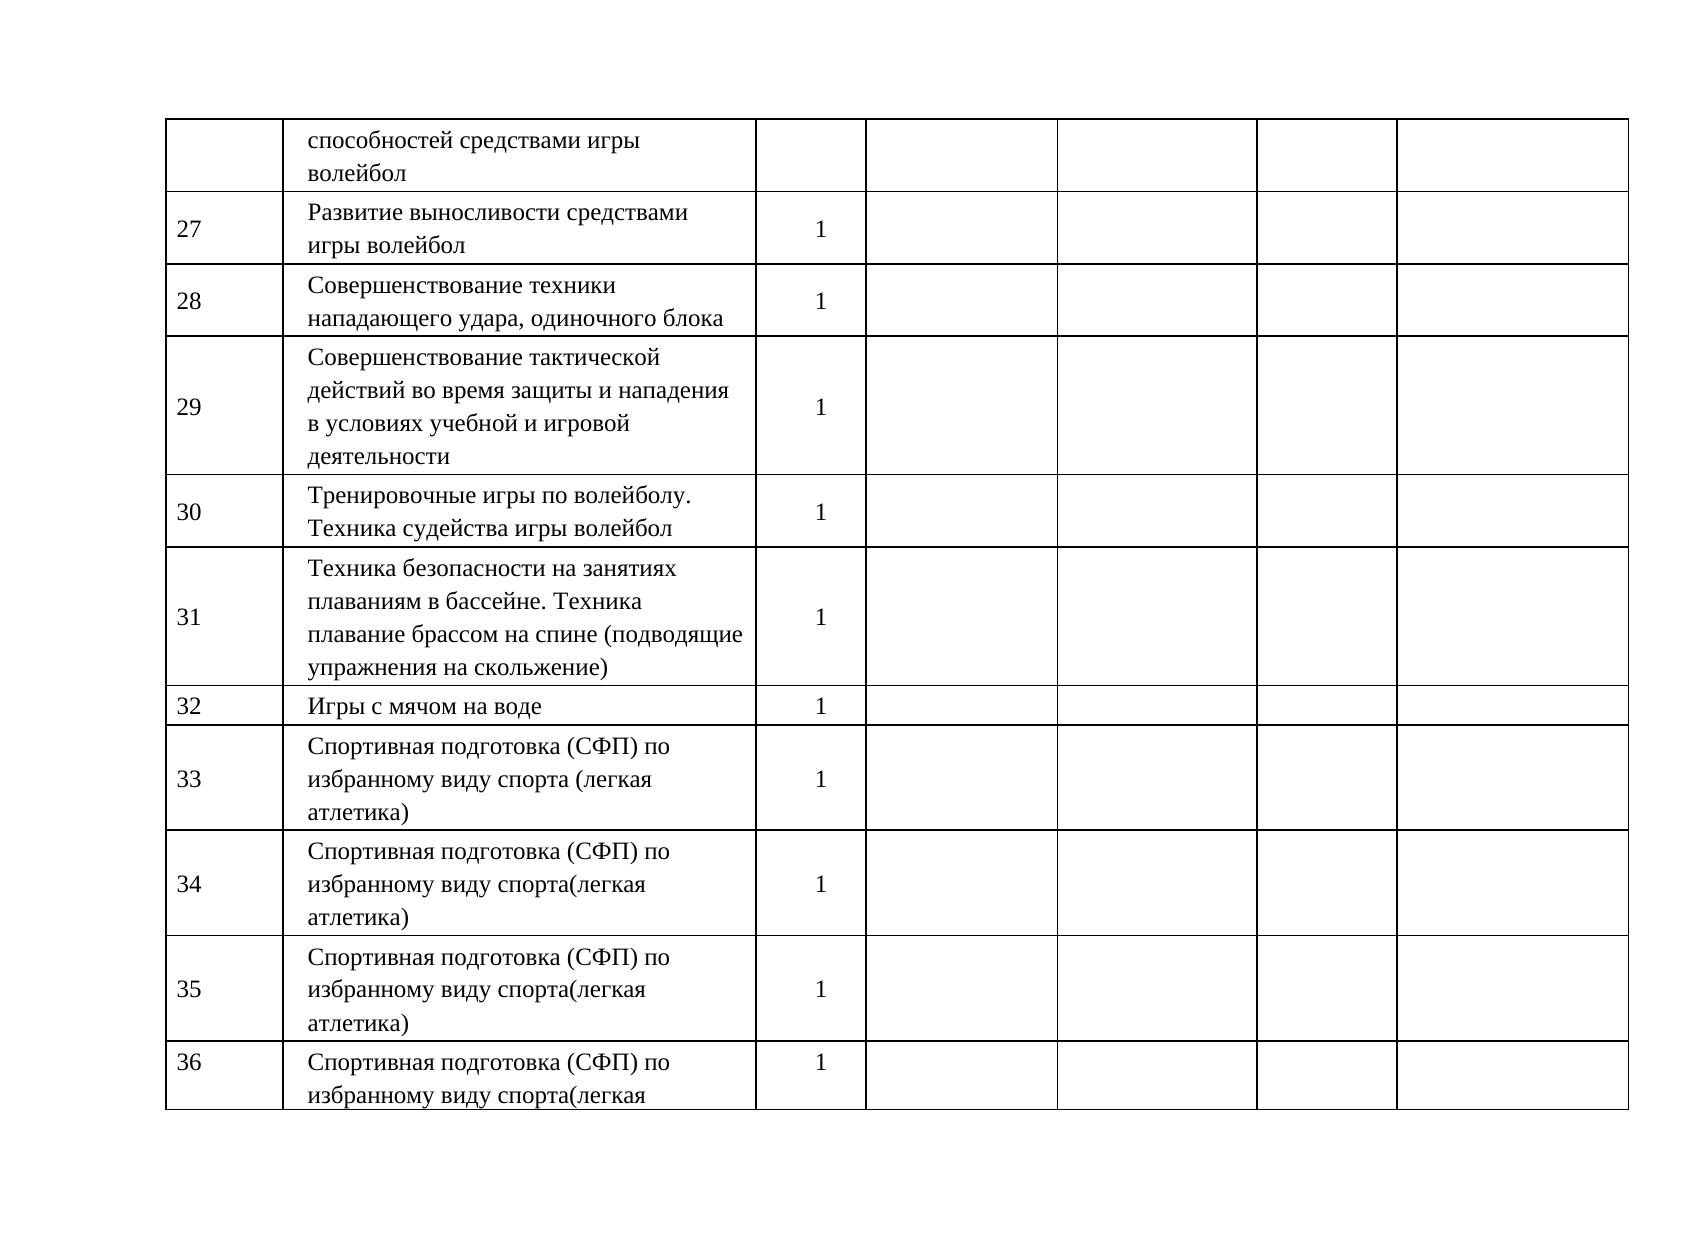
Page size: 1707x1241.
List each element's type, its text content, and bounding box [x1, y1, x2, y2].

table_cell [1258, 686, 1396, 724]
table_cell 26 [167, 120, 282, 191]
table_cell [1058, 475, 1256, 546]
table_cell [1058, 936, 1256, 1040]
table_cell 28 [167, 265, 282, 335]
table_cell Совершенствование техники нападающего удара, одиночного блока [284, 265, 755, 335]
table_cell [867, 337, 1057, 474]
table_cell [1058, 831, 1256, 935]
table_cell 33 [167, 726, 282, 829]
table_cell [867, 192, 1057, 263]
table_cell [867, 475, 1057, 546]
table_cell Развитие выносливости средствами игры волейбол [284, 192, 755, 263]
table_cell [1058, 1042, 1256, 1109]
table_cell [1058, 120, 1256, 191]
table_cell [284, 831, 755, 935]
table_cell [1058, 192, 1256, 263]
table_cell [1398, 548, 1628, 684]
table_cell [1258, 337, 1396, 474]
table_cell Совершенствование тактической действий во время защиты и нападения в условиях учебной и игровой деятельности [284, 337, 755, 474]
table_cell Спортивная подготовка (СФП) по избранному виду спорта (легкая атлетика) [284, 726, 755, 829]
table_cell [1398, 192, 1628, 263]
table_cell Техника безопасности на занятиях плаваниям в бассейне. Техника плавание брассом на спине (подводящие упражнения на скольжение) [284, 548, 755, 684]
table_cell [1258, 831, 1396, 935]
table_cell 36 [167, 1042, 282, 1109]
table_cell [1398, 726, 1628, 829]
table_cell [1258, 936, 1396, 1040]
table_cell [1058, 686, 1256, 724]
table_cell 35 [167, 936, 282, 1040]
table_cell 31 [167, 548, 282, 684]
table_cell 34 [167, 831, 282, 935]
table_cell 1 [757, 1042, 865, 1109]
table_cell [284, 936, 755, 1040]
table_cell [1398, 475, 1628, 546]
table_cell [1398, 265, 1628, 335]
table_cell [867, 548, 1057, 684]
table_cell [1398, 1042, 1628, 1109]
table_cell 1 [757, 831, 865, 935]
table_cell [867, 265, 1057, 335]
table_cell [284, 120, 755, 191]
table_cell [1258, 192, 1396, 263]
table_cell [1258, 726, 1396, 829]
table_cell 1 [757, 936, 865, 1040]
table_cell [867, 1042, 1057, 1109]
table_cell [1058, 726, 1256, 829]
table_cell 32 [167, 686, 282, 724]
table_cell [867, 726, 1057, 829]
table_cell [1398, 686, 1628, 724]
table_cell [1058, 548, 1256, 684]
table_cell 1 [757, 475, 865, 546]
table_cell [1258, 120, 1396, 191]
table_cell Тренировочные игры по волейболу. Техника судейства игры волейбол [284, 475, 755, 546]
table_cell 1 [757, 726, 865, 829]
table_cell [867, 120, 1057, 191]
table_cell [1058, 337, 1256, 474]
table_cell 30 [167, 475, 282, 546]
table_cell 1 [757, 548, 865, 684]
table_cell 1 [757, 337, 865, 474]
table_cell [1058, 265, 1256, 335]
table_cell 27 [167, 192, 282, 263]
table_cell [1398, 120, 1628, 191]
table_cell [867, 686, 1057, 724]
table_cell [1258, 1042, 1396, 1109]
table_cell [1398, 831, 1628, 935]
table_cell [1398, 337, 1628, 474]
table_cell [1398, 936, 1628, 1040]
table_cell [1258, 475, 1396, 546]
table_cell [1258, 548, 1396, 684]
table_cell 1 [757, 265, 865, 335]
table_cell Игры с мячом на воде [284, 686, 755, 724]
table_cell 29 [167, 337, 282, 474]
table_cell 1 [757, 192, 865, 263]
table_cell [284, 1042, 755, 1109]
table_cell 1 [757, 686, 865, 724]
table_cell 1 [757, 120, 865, 191]
table_cell [867, 936, 1057, 1040]
table_cell [867, 831, 1057, 935]
table_cell [1258, 265, 1396, 335]
